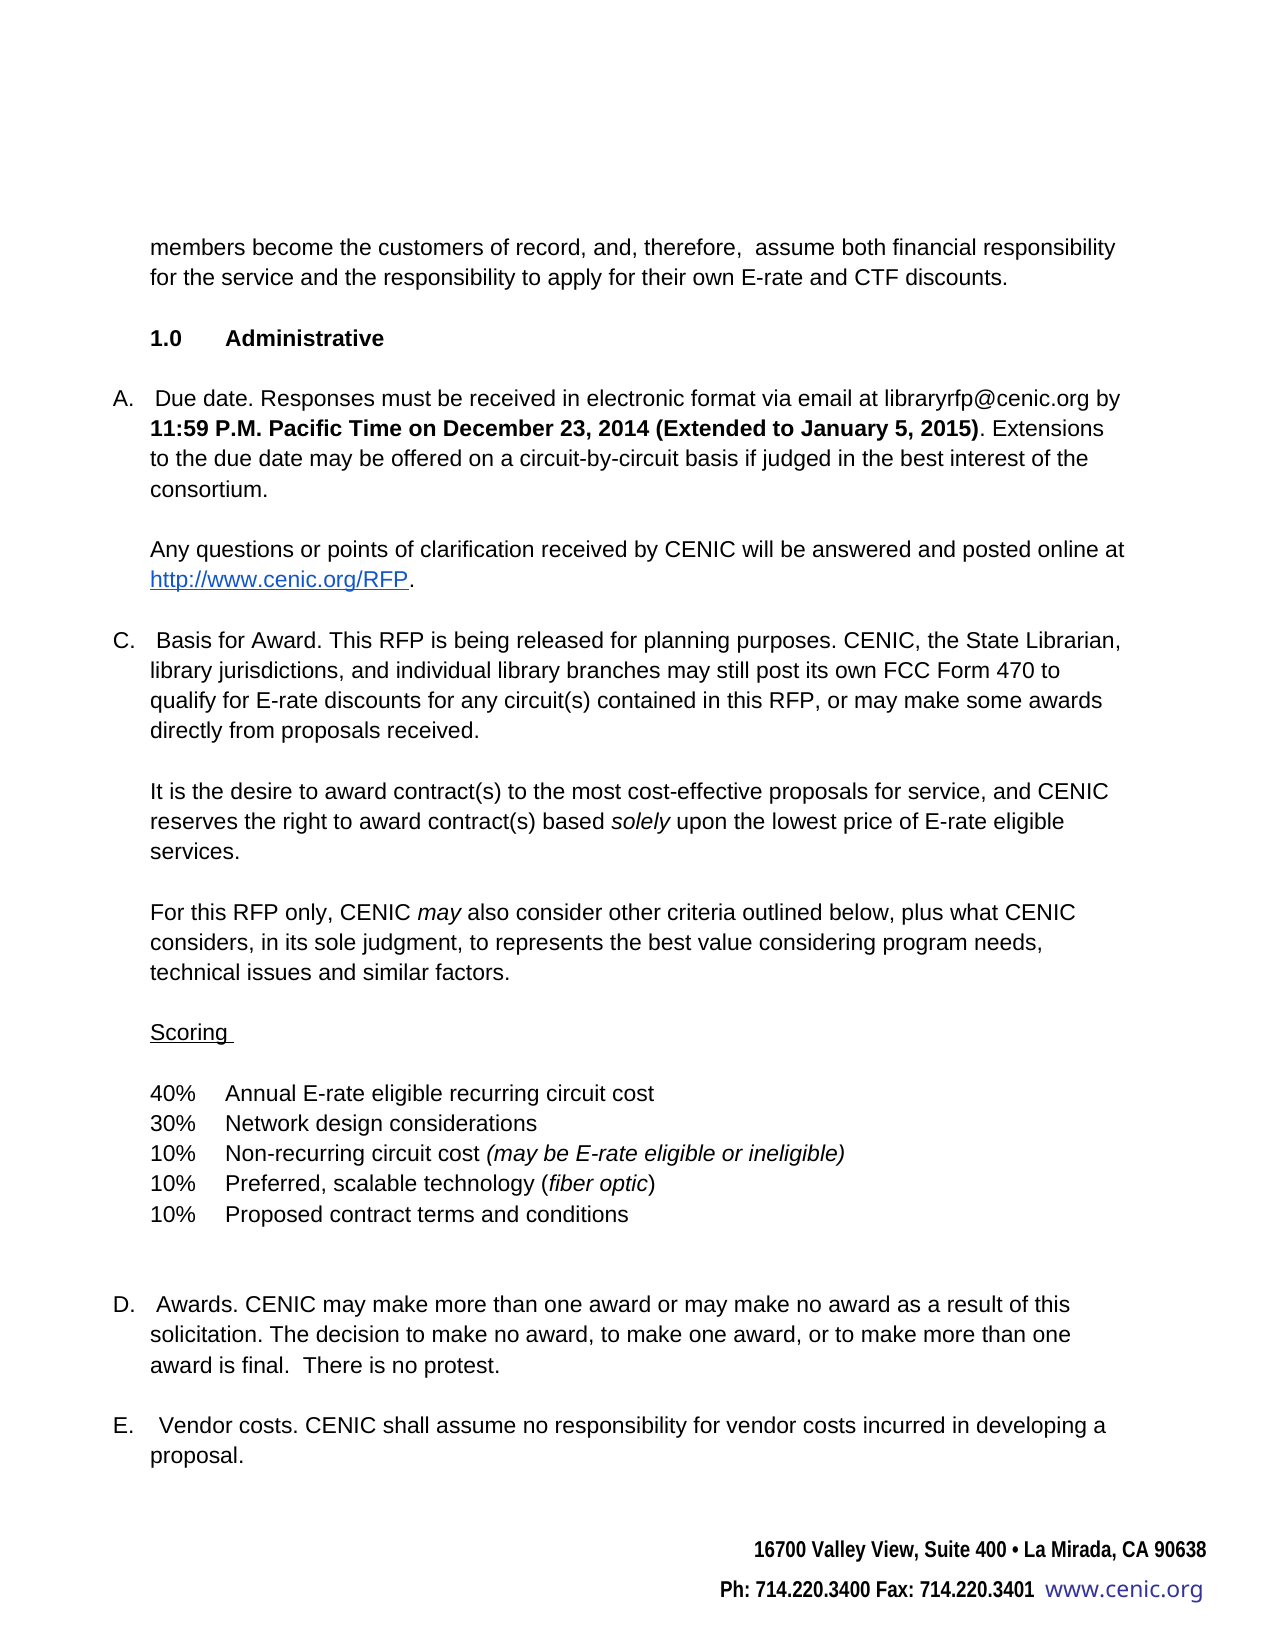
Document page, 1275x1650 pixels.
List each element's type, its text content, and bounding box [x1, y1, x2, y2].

text It is the desire to award contract(s) to the most cost-effective proposals for service, and CENIC reserves the right to award contract(s) based solely upon the lowest price of E-rate eligible services. [150, 778, 1125, 864]
text 10% Non-recurring circuit cost (may be E-rate eligible or ineligible) [150, 1140, 1125, 1167]
text D. Awards. CENIC may make more than one award or may make no award as a result of this solicitation. The decision to make no award, to make one award, or to make more than one award is final. There is no protest. [113, 1291, 1125, 1378]
text 10% Proposed contract terms and conditions [150, 1201, 1125, 1227]
text C. Basis for Award. This RFP is being released for planning purposes. CENIC, the State Librarian, library jurisdictions, and individual library branches may still post its own FCC Form 470 to qualify for E-rate discounts for any circuit(s) contained in this RFP, or may make some awards directly from proposals received. [113, 627, 1125, 744]
text 30% Network design considerations [150, 1110, 1125, 1136]
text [150, 234, 1125, 291]
text 10% Preferred, scalable technology (fiber optic) [150, 1170, 1125, 1197]
text 40% Annual E-rate eligible recurring circuit cost [150, 1080, 1125, 1106]
text For this RFP only, CENIC may also consider other criteria outlined below, plus what CENIC considers, in its sole judgment, to represents the best value considering program needs, technical issues and similar factors. [150, 898, 1125, 985]
text Any questions or points of clarification received by CENIC will be answered and posted online at http://www.cenic.org/RFP. [113, 536, 1125, 593]
text 1.0 Administrative [150, 324, 1125, 351]
text Scoring [150, 1019, 1125, 1046]
text A. Due date. Responses must be received in electronic format via email at libraryrfp@cenic.org by 11:59 P.M. Pacific Time on December 23, 2014 (Extended to January 5, 2015). Extensions to the due date may be offered on a circuit-by-circuit basis if judged in the best interest of the consortium. [113, 385, 1125, 502]
text E. Vendor costs. CENIC shall assume no responsibility for vendor costs incurred in developing a proposal. [113, 1412, 1125, 1469]
